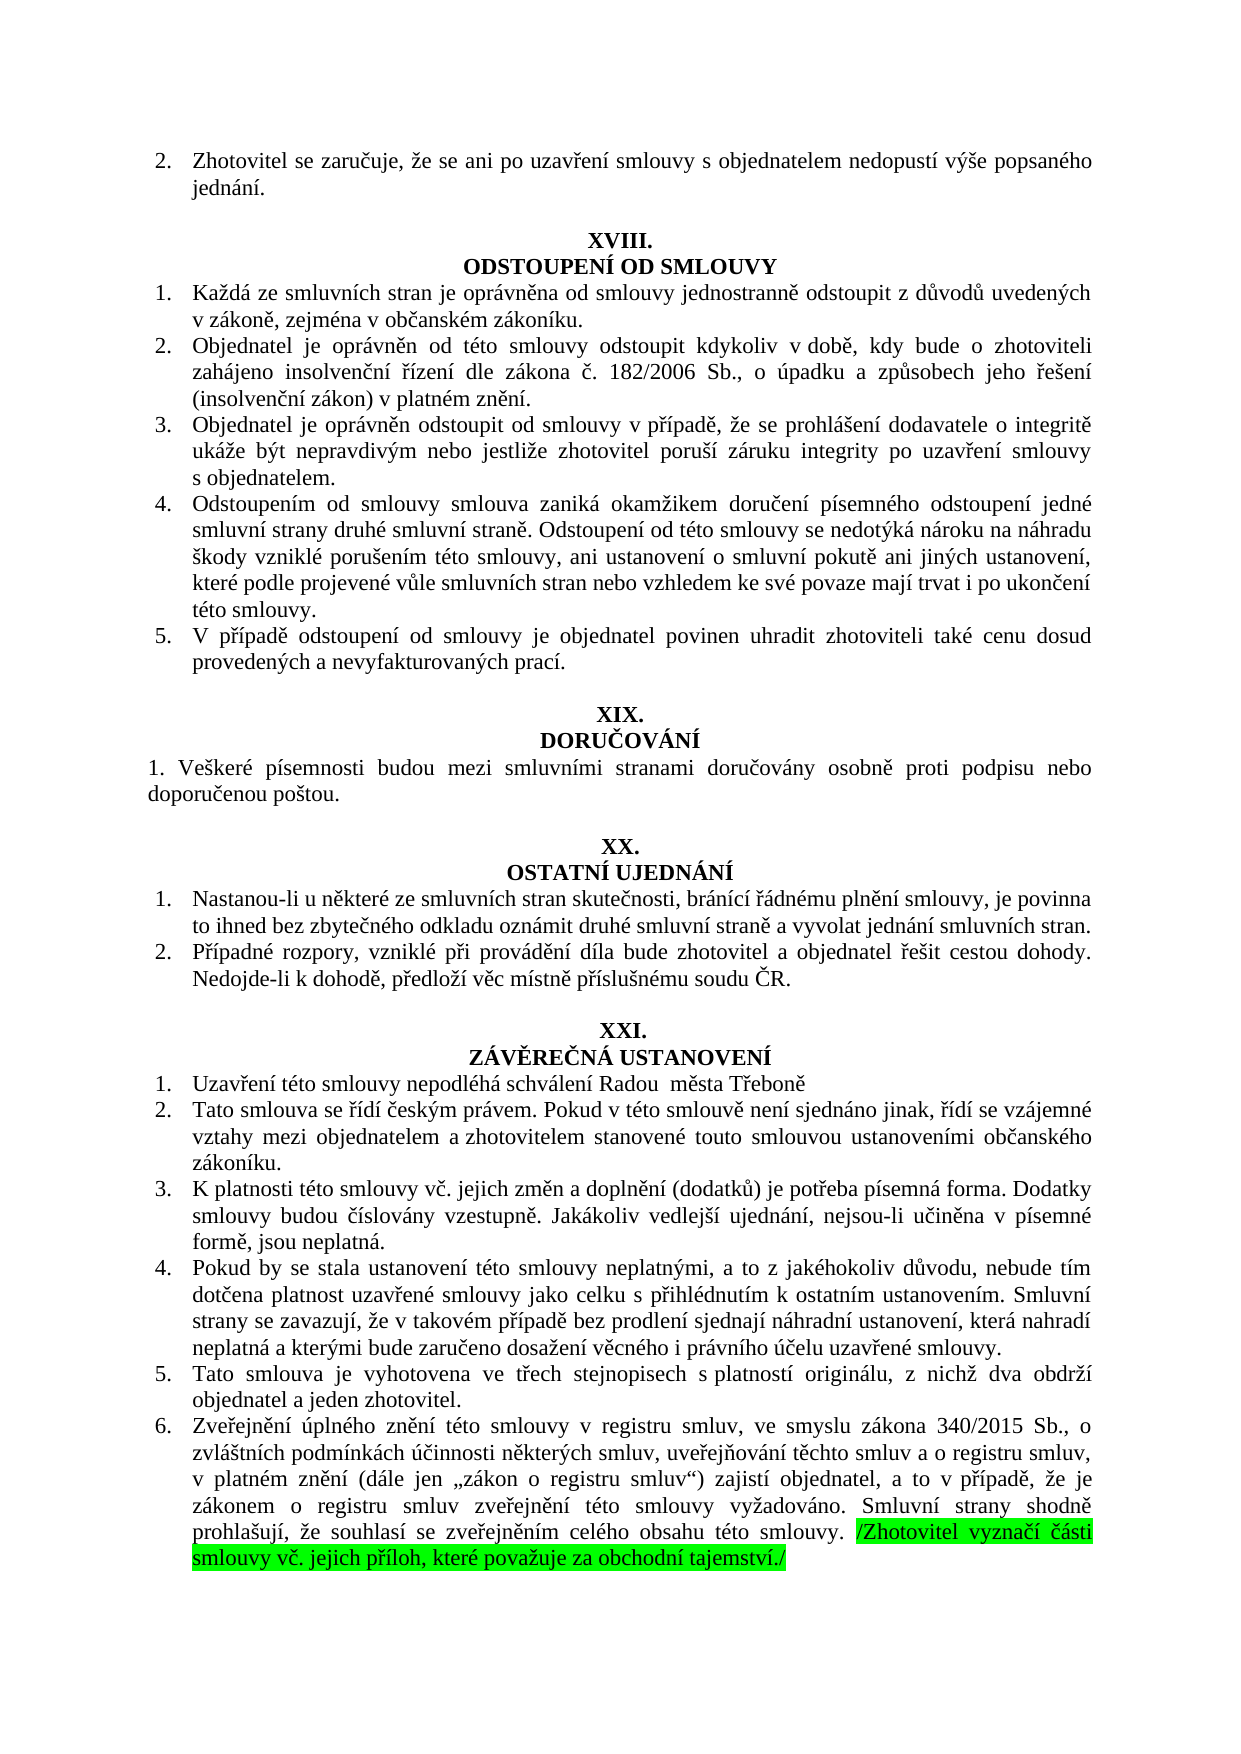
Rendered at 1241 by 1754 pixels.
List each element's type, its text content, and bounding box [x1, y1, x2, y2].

list Tato smlouva je vyhotovena ve třech stejnopisech s platností originálu, z nichž dva obdrží objednatel a jeden zhotovitel. [154, 1360, 1093, 1413]
text XIX. [148, 701, 1093, 727]
text XVIII. [148, 227, 1093, 253]
list Pokud by se stala ustanovení této smlouvy neplatnými, a to z jakéhokoliv důvodu, nebude tím dotčena platnost uzavřené smlouvy jako celku s přihlédnutím k ostatním ustanovením. Smluvní strany se zavazují, že v takovém případě bez prodlení sjednají náhradní ustanovení, která nahradí neplatná a kterými bude zaručeno dosažení věcného i právního účelu uzavřené smlouvy. [154, 1254, 1093, 1360]
text XX. [148, 833, 1093, 859]
list Uzavření této smlouvy nepodléhá schválení Radou města Třeboně [154, 1070, 1093, 1096]
text XXI. [148, 1017, 1093, 1044]
text ZÁVĚREČNÁ USTANOVENÍ [148, 1044, 1093, 1070]
list K platnosti této smlouvy vč. jejich změn a doplnění (dodatků) je potřeba písemná forma. Dodatky smlouvy budou číslovány vzestupně. Jakákoliv vedlejší ujednání, nejsou-li učiněna v písemné formě, jsou neplatná. [154, 1175, 1093, 1254]
text OSTATNÍ UJEDNÁNÍ [148, 859, 1093, 886]
list Zhotovitel se zaručuje, že se ani po uzavření smlouvy s objednatelem nedopustí výše popsaného jednání. [154, 148, 1093, 200]
list Objednatel je oprávněn odstoupit od smlouvy v případě, že se prohlášení dodavatele o integritě ukáže být nepravdivým nebo jestliže zhotovitel poruší záruku integrity po uzavření smlouvy s objednatelem. [154, 411, 1093, 490]
list Odstoupením od smlouvy smlouva zaniká okamžikem doručení písemného odstoupení jedné smluvní strany druhé smluvní straně. Odstoupení od této smlouvy se nedotýká nároku na náhradu škody vzniklé porušením této smlouvy, ani ustanovení o smluvní pokutě ani jiných ustanovení, které podle projevené vůle smluvních stran nebo vzhledem ke své povaze mají trvat i po ukončení této smlouvy. [154, 490, 1093, 622]
list V případě odstoupení od smlouvy je objednatel povinen uhradit zhotoviteli také cenu dosud provedených a nevyfakturovaných prací. [154, 622, 1093, 675]
text DORUČOVÁNÍ [148, 727, 1093, 754]
list Objednatel je oprávněn od této smlouvy odstoupit kdykoliv v době, kdy bude o zhotoviteli zahájeno insolvenční řízení dle zákona č. 182/2006 Sb., o úpadku a způsobech jeho řešení (insolvenční zákon) v platném znění. [154, 332, 1093, 411]
list Nastanou-li u některé ze smluvních stran skutečnosti, bránící řádnému plnění smlouvy, je povinna to ihned bez zbytečného odkladu oznámit druhé smluvní straně a vyvolat jednání smluvních stran. [154, 886, 1093, 938]
list Případné rozpory, vzniklé při provádění díla bude zhotovitel a objednatel řešit cestou dohody. Nedojde-li k dohodě, předloží věc místně příslušnému soudu ČR. [154, 938, 1093, 991]
list Zveřejnění úplného znění této smlouvy v registru smluv, ve smyslu zákona 340/2015 Sb., o zvláštních podmínkách účinnosti některých smluv, uveřejňování těchto smluv a o registru smluv, v platném znění (dále jen „zákon o registru smluv“) zajistí objednatel, a to v případě, že je zákonem o registru smluv zveřejnění této smlouvy vyžadováno. Smluvní strany shodně prohlašují, že souhlasí se zveřejněním celého obsahu této smlouvy. /Zhotovitel vyznačí části smlouvy vč. jejich příloh, které považuje za obchodní tajemství./ [154, 1413, 1093, 1571]
text 1. Veškeré písemnosti budou mezi smluvními stranami doručovány osobně proti podpisu nebo doporučenou poštou. [148, 754, 1093, 806]
list Každá ze smluvních stran je oprávněna od smlouvy jednostranně odstoupit z důvodů uvedených v zákoně, zejména v občanském zákoníku. [154, 279, 1093, 332]
list Tato smlouva se řídí českým právem. Pokud v této smlouvě není sjednáno jinak, řídí se vzájemné vztahy mezi objednatelem a zhotovitelem stanovené touto smlouvou ustanoveními občanského zákoníku. [154, 1096, 1093, 1175]
subtitle ODSTOUPENÍ OD SMLOUVY [148, 253, 1093, 279]
